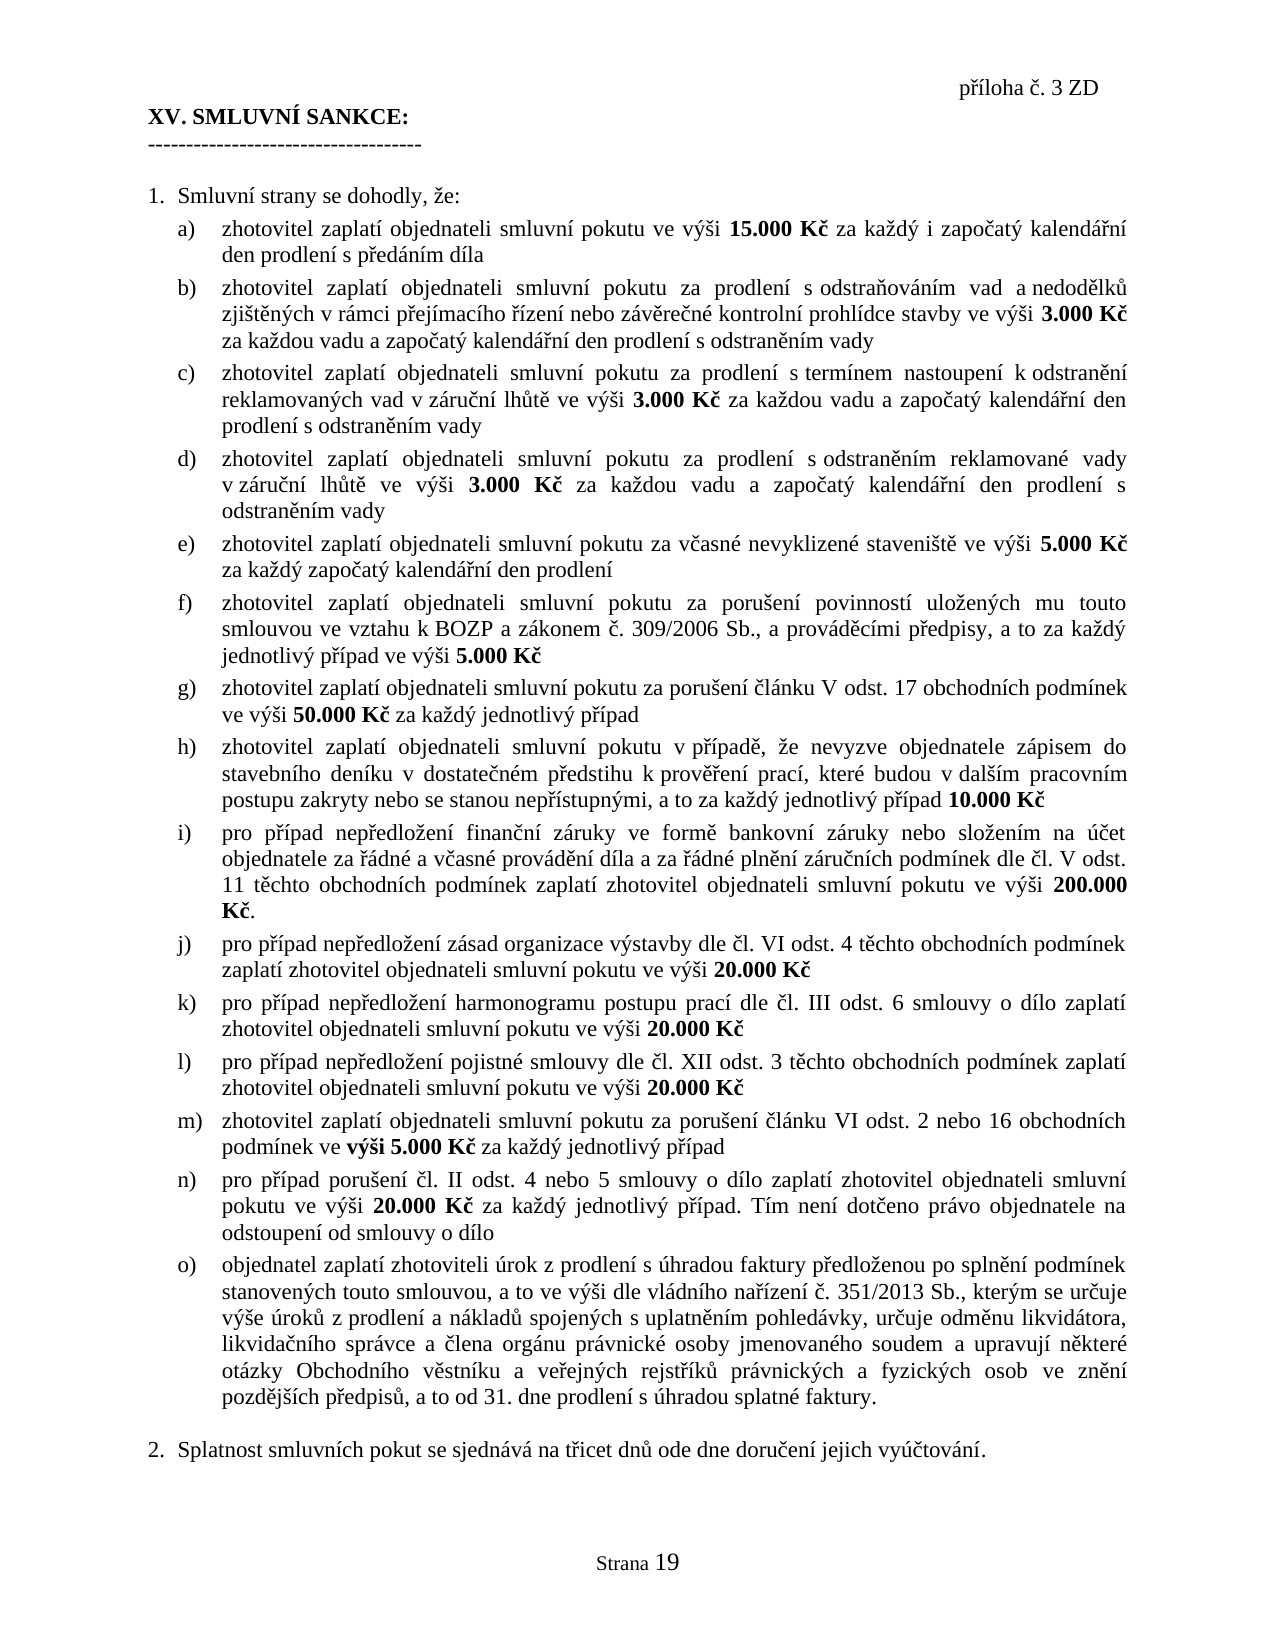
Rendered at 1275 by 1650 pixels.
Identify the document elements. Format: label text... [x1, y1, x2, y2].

list pro případ porušení čl. II odst. 4 nebo 5 smlouvy o dílo zaplatí zhotovitel objednateli smluvní pokutu ve výši 20.000 Kč za každý jednotlivý případ. Tím není dotčeno právo objednatele na odstoupení od smlouvy o dílo [177, 1166, 1127, 1245]
list zhotovitel zaplatí objednateli smluvní pokutu v případě, že nevyzve objednatele zápisem do stavebního deníku v dostatečném předstihu k prověření prací, které budou v dalším pracovním postupu zakryty nebo se stanou nepřístupnými, a to za každý jednotlivý případ 10.000 Kč [177, 733, 1127, 812]
list pro případ nepředložení finanční záruky ve formě bankovní záruky nebo složením na účet objednatele za řádné a včasné provádění díla a za řádné plnění záručních podmínek dle čl. V odst. 11 těchto obchodních podmínek zaplatí zhotovitel objednateli smluvní pokutu ve výši 200.000 Kč. [177, 818, 1127, 924]
list zhotovitel zaplatí objednateli smluvní pokutu za porušení povinností uložených mu touto smlouvou ve vztahu k BOZP a zákonem č. 309/2006 Sb., a prováděcími předpisy, a to za každý jednotlivý případ ve výši 5.000 Kč [177, 589, 1127, 668]
list zhotovitel zaplatí objednateli smluvní pokutu za včasné nevyklizené staveniště ve výši 5.000 Kč za každý započatý kalendářní den prodlení [177, 530, 1127, 583]
list Splatnost smluvních pokut se sjednává na třicet dnů ode dne doručení jejich vyúčtování. [148, 1436, 1127, 1462]
text ------------------------------------ [148, 130, 1137, 156]
text 1. Smluvní strany se dohodly, že: [148, 182, 1127, 209]
list zhotovitel zaplatí objednateli smluvní pokutu za prodlení s termínem nastoupení k odstranění reklamovaných vad v záruční lhůtě ve výši 3.000 Kč za každou vadu a započatý kalendářní den prodlení s odstraněním vady [177, 359, 1127, 438]
list pro případ nepředložení pojistné smlouvy dle čl. XII odst. 3 těchto obchodních podmínek zaplatí zhotovitel objednateli smluvní pokutu ve výši 20.000 Kč [177, 1048, 1127, 1101]
list zhotovitel zaplatí objednateli smluvní pokutu za prodlení s odstraněním reklamované vady v záruční lhůtě ve výši 3.000 Kč za každou vadu a započatý kalendářní den prodlení s odstraněním vady [177, 445, 1127, 524]
list pro případ nepředložení zásad organizace výstavby dle čl. VI odst. 4 těchto obchodních podmínek zaplatí zhotovitel objednateli smluvní pokutu ve výši 20.000 Kč [177, 930, 1127, 983]
list zhotovitel zaplatí objednateli smluvní pokutu za porušení článku V odst. 17 obchodních podmínek ve výši 50.000 Kč za každý jednotlivý případ [177, 674, 1127, 727]
list zhotovitel zaplatí objednateli smluvní pokutu za prodlení s odstraňováním vad a nedodělků zjištěných v rámci přejímacího řízení nebo závěrečné kontrolní prohlídce stavby ve výši 3.000 Kč za každou vadu a započatý kalendářní den prodlení s odstraněním vady [177, 274, 1127, 353]
list zhotovitel zaplatí objednateli smluvní pokutu za porušení článku VI odst. 2 nebo 16 obchodních podmínek ve výši 5.000 Kč za každý jednotlivý případ [177, 1107, 1127, 1160]
list objednatel zaplatí zhotoviteli úrok z prodlení s úhradou faktury předloženou po splnění podmínek stanovených touto smlouvou, a to ve výši dle vládního nařízení č. 351/2013 Sb., kterým se určuje výše úroků z prodlení a nákladů spojených s uplatněním pohledávky, určuje odměnu likvidátora, likvidačního správce a člena orgánu právnické osoby jmenovaného soudem a upravují některé otázky Obchodního věstníku a veřejných rejstříků právnických a fyzických osob ve znění pozdějších předpisů, a to od 31. dne prodlení s úhradou splatné faktury. [177, 1251, 1127, 1409]
text XV. SMLUVNÍ SANKCE: [148, 103, 1137, 130]
list pro případ nepředložení harmonogramu postupu prací dle čl. III odst. 6 smlouvy o dílo zaplatí zhotovitel objednateli smluvní pokutu ve výši 20.000 Kč [177, 989, 1127, 1042]
list zhotovitel zaplatí objednateli smluvní pokutu ve výši 15.000 Kč za každý i započatý kalendářní den prodlení s předáním díla [177, 215, 1127, 268]
